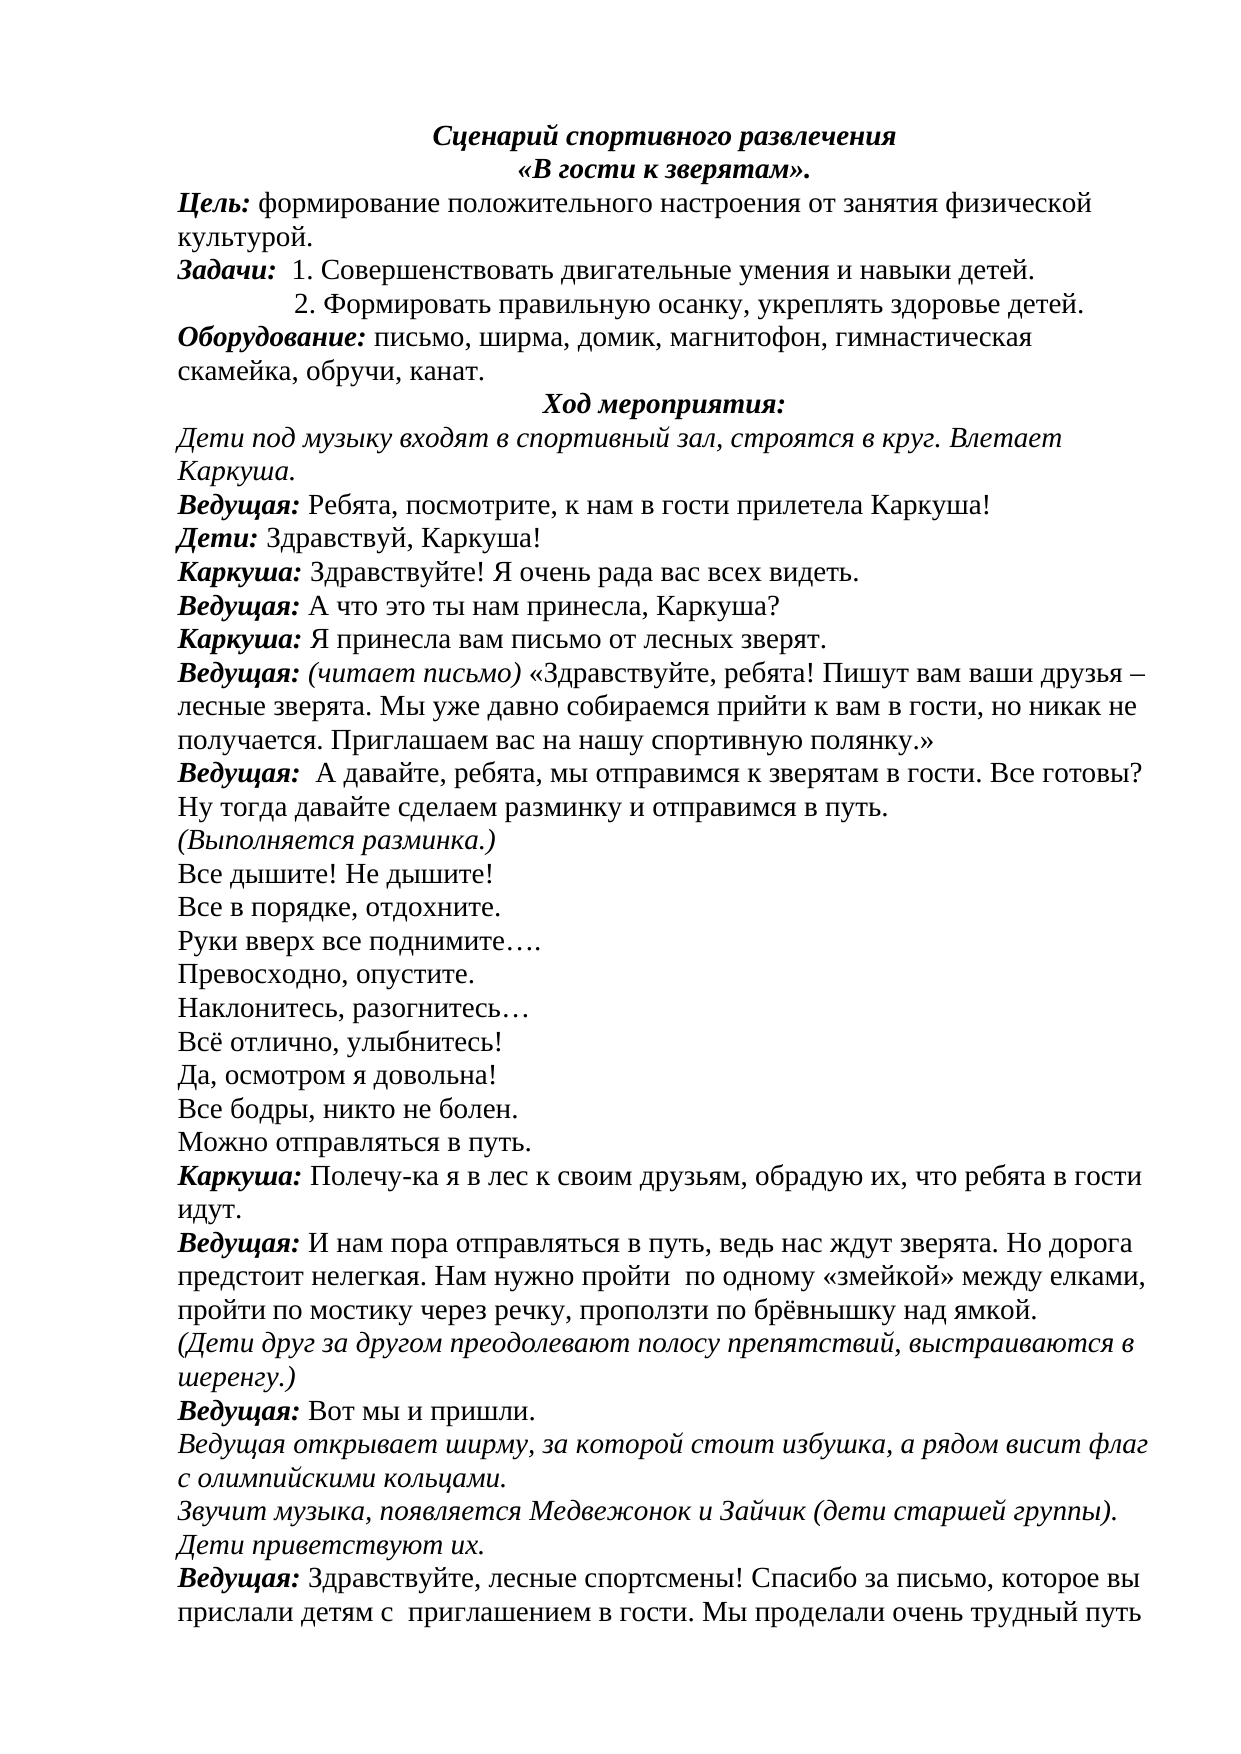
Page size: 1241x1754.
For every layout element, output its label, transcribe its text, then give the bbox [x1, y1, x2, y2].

text (Выполняется разминка.) [177, 822, 1152, 856]
text Наклонитесь, разогнитесь… [177, 990, 1152, 1024]
text Ведущая: И нам пора отправляться в путь, ведь нас ждут зверята. Но дорога предстоит нелегкая. Нам нужно пройти по одному «змейкой» между елками, пройти по мостику через речку, проползти по брёвнышку над ямкой. [177, 1225, 1152, 1326]
text Руки вверх все поднимите…. [177, 923, 1152, 957]
text 2. Формировать правильную осанку, укреплять здоровье детей. [177, 286, 1152, 319]
text Цель: формирование положительного настроения от занятия физической культурой. [177, 185, 1152, 252]
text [177, 1560, 1152, 1627]
text Все бодры, никто не болен. [177, 1091, 1152, 1124]
text Дети под музыку входят в спортивный зал, строятся в круг. Влетает Каркуша. [177, 420, 1152, 487]
text Всё отлично, улыбнитесь! [177, 1024, 1152, 1057]
text Ведущая: А давайте, ребята, мы отправимся к зверятам в гости. Все готовы? [177, 755, 1152, 789]
text Превосходно, опустите. [177, 957, 1152, 990]
text Все дышите! Не дышите! [177, 856, 1152, 889]
text Все в порядке, отдохните. [177, 889, 1152, 923]
text Сценарий спортивного развлечения [177, 118, 1152, 152]
text Ведущая открывает ширму, за которой стоит избушка, а рядом висит флаг с олимпийскими кольцами. [177, 1426, 1152, 1493]
text Ну тогда давайте сделаем разминку и отправимся в путь. [177, 789, 1152, 822]
text Дети приветствуют их. [177, 1527, 1152, 1560]
text Ход мероприятия: [177, 386, 1152, 420]
text Можно отправляться в путь. [177, 1124, 1152, 1158]
text Задачи: 1. Совершенствовать двигательные умения и навыки детей. [177, 252, 1152, 286]
text Каркуша: Здравствуйте! Я очень рада вас всех видеть. [177, 554, 1152, 588]
text Ведущая: А что это ты нам принесла, Каркуша? [177, 588, 1152, 621]
text Звучит музыка, появляется Медвежонок и Зайчик (дети старшей группы). [177, 1493, 1152, 1527]
text Каркуша: Полечу-ка я в лес к своим друзьям, обрадую их, что ребята в гости идут. [177, 1158, 1152, 1225]
text Ведущая: (читает письмо) «Здравствуйте, ребята! Пишут вам ваши друзья – лесные зверята. Мы уже давно собираемся прийти к вам в гости, но никак не получается. Приглашаем вас на нашу спортивную полянку.» [177, 655, 1152, 755]
text Ведущая: Вот мы и пришли. [177, 1393, 1152, 1426]
text Да, осмотром я довольна! [177, 1057, 1152, 1091]
text Оборудование: письмо, ширма, домик, магнитофон, гимнастическая скамейка, обручи, канат. [177, 319, 1152, 386]
text Каркуша: Я принесла вам письмо от лесных зверят. [177, 621, 1152, 655]
text Дети: Здравствуй, Каркуша! [177, 521, 1152, 554]
text «В гости к зверятам». [177, 152, 1152, 185]
text (Дети друг за другом преодолевают полосу препятствий, выстраиваются в шеренгу.) [177, 1326, 1152, 1393]
text Ведущая: Ребята, посмотрите, к нам в гости прилетела Каркуша! [177, 487, 1152, 521]
